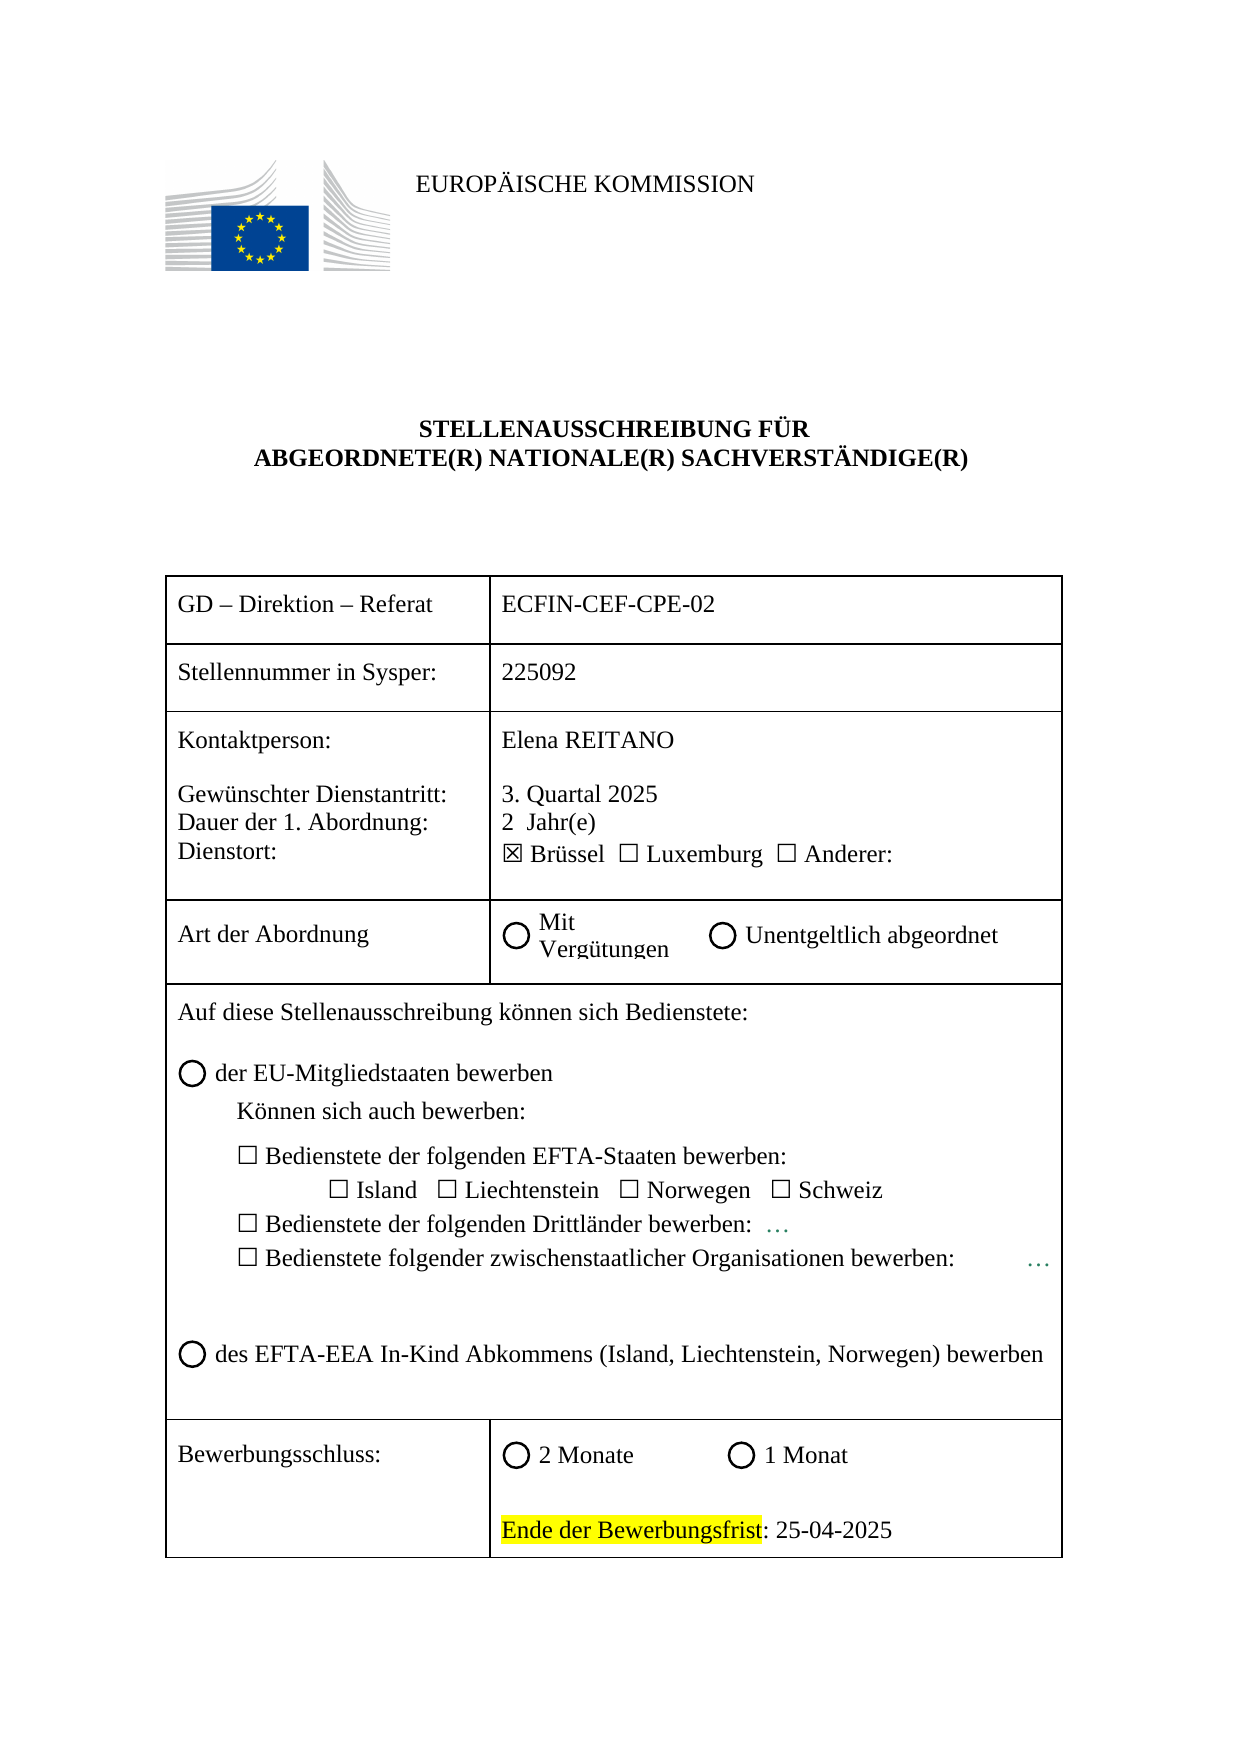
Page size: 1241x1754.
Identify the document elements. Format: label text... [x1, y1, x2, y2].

table_cell . Quartal Jahr(e) Brüssel Luxemburg Anderer: [491, 712, 1061, 899]
table_cell Art der Abordnung [167, 901, 489, 983]
table_cell Kontaktperson: Gewünschter Dienstantritt: Dauer der 1. Abordnung: Dienstort: [167, 712, 489, 899]
table_cell Bewerbungsschluss: [167, 1420, 489, 1557]
table_cell Stellennummer in Sysper: [167, 645, 489, 711]
table_header GD – Direktion – Referat [167, 577, 489, 643]
table_cell Auf diese Stellenausschreibung können sich Bedienstete: Können sich auch bewerben: Bedienstete der folgenden EFTA-Staaten bewerben: Island Liechtenstein Norwegen Schweiz Bedienstete der folgenden Drittländer bewerben: Bedienstete folgender zwischenstaatlicher Organisationen bewerben: [167, 985, 1061, 1419]
table_cell [491, 901, 1061, 983]
picture [165, 160, 391, 271]
table_cell Ende der Bewerbungsfrist: [491, 1420, 1061, 1557]
